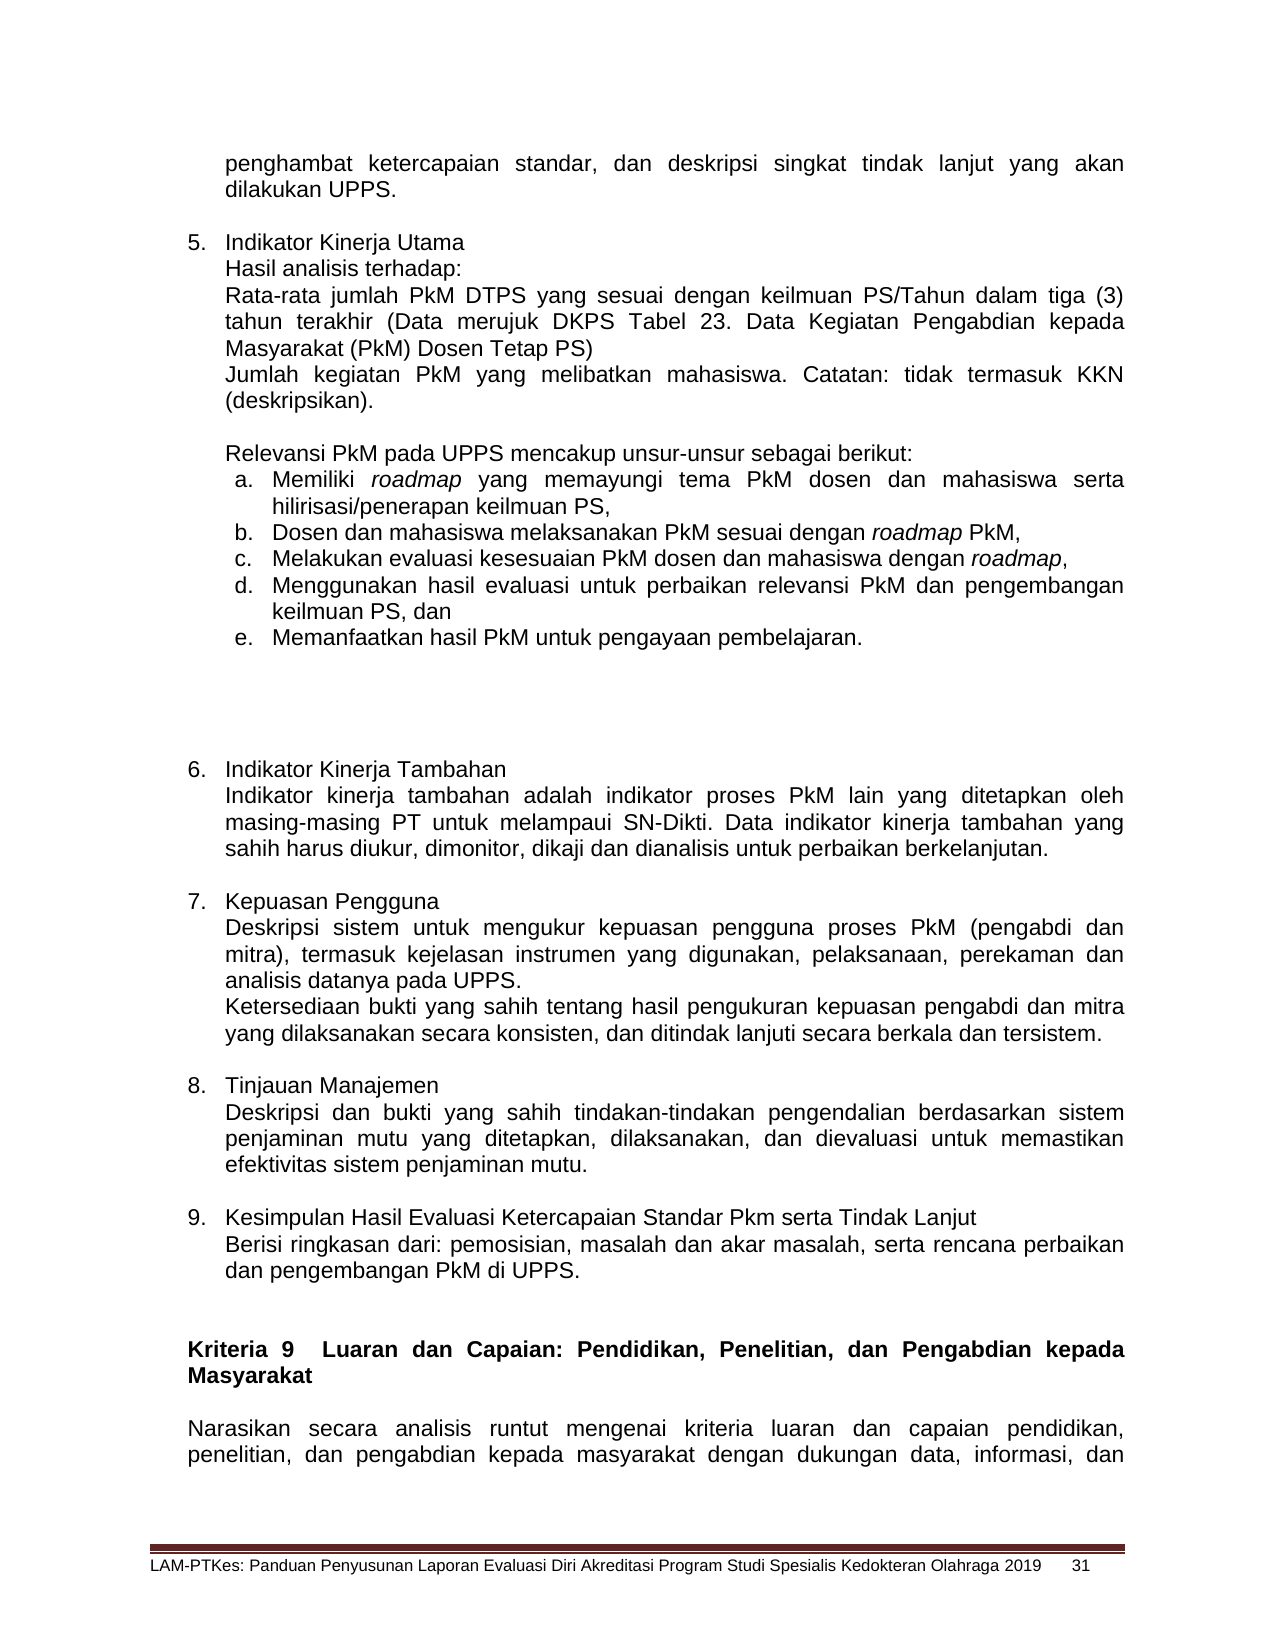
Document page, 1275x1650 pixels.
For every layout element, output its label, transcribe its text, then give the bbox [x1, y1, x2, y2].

text Berisi ringkasan dari: pemosisian, masalah dan akar masalah, serta rencana perbaikan dan pengembangan PkM di UPPS. [225, 1231, 1125, 1283]
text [187, 1415, 1125, 1468]
list Kesimpulan Hasil Evaluasi Ketercapaian Standar Pkm serta Tindak Lanjut [187, 1204, 1125, 1231]
subtitle Kriteria 9 Luaran dan Capaian: Pendidikan, Penelitian, dan Pengabdian kepada Masyarakat [187, 1336, 1125, 1389]
text Relevansi PkM pada UPPS mencakup unsur-unsur sebagai berikut: [225, 440, 1125, 466]
list Melakukan evaluasi kesesuaian PkM dosen dan mahasiswa dengan roadmap, [234, 545, 1125, 572]
text Indikator kinerja tambahan adalah indikator proses PkM lain yang ditetapkan oleh masing-masing PT untuk melampaui SN-Dikti. Data indikator kinerja tambahan yang sahih harus diukur, dimonitor, dikaji dan dianalisis untuk perbaikan berkelanjutan. [225, 782, 1125, 862]
list Tinjauan Manajemen [187, 1072, 1125, 1099]
text Deskripsi sistem untuk mengukur kepuasan pengguna proses PkM (pengabdi dan mitra), termasuk kejelasan instrumen yang digunakan, pelaksanaan, perekaman dan analisis datanya pada UPPS. [225, 914, 1125, 993]
list Indikator Kinerja Tambahan [187, 756, 1125, 782]
list Kepuasan Pengguna [187, 888, 1125, 914]
text Jumlah kegiatan PkM yang melibatkan mahasiswa. Catatan: tidak termasuk KKN (deskripsikan). [225, 361, 1125, 413]
list Memanfaatkan hasil PkM untuk pengayaan pembelajaran. [234, 624, 1125, 651]
list Memiliki roadmap yang memayungi tema PkM dosen dan mahasiswa serta hilirisasi/penerapan keilmuan PS, [234, 466, 1125, 519]
list Indikator Kinerja Utama [187, 229, 1125, 255]
list Menggunakan hasil evaluasi untuk perbaikan relevansi PkM dan pengembangan keilmuan PS, dan [234, 572, 1125, 624]
text Deskripsi dan bukti yang sahih tindakan-tindakan pengendalian berdasarkan sistem penjaminan mutu yang ditetapkan, dilaksanakan, dan dievaluasi untuk memastikan efektivitas sistem penjaminan mutu. [225, 1099, 1125, 1178]
text Hasil analisis terhadap: [225, 255, 1125, 282]
list Dosen dan mahasiswa melaksanakan PkM sesuai dengan roadmap PkM, [234, 519, 1125, 545]
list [225, 150, 1125, 203]
text Rata-rata jumlah PkM DTPS yang sesuai dengan keilmuan PS/Tahun dalam tiga (3) tahun terakhir (Data merujuk DKPS Tabel 23. Data Kegiatan Pengabdian kepada Masyarakat (PkM) Dosen Tetap PS) [225, 282, 1125, 361]
text Ketersediaan bukti yang sahih tentang hasil pengukuran kepuasan pengabdi dan mitra yang dilaksanakan secara konsisten, dan ditindak lanjuti secara berkala dan tersistem. [225, 993, 1125, 1046]
